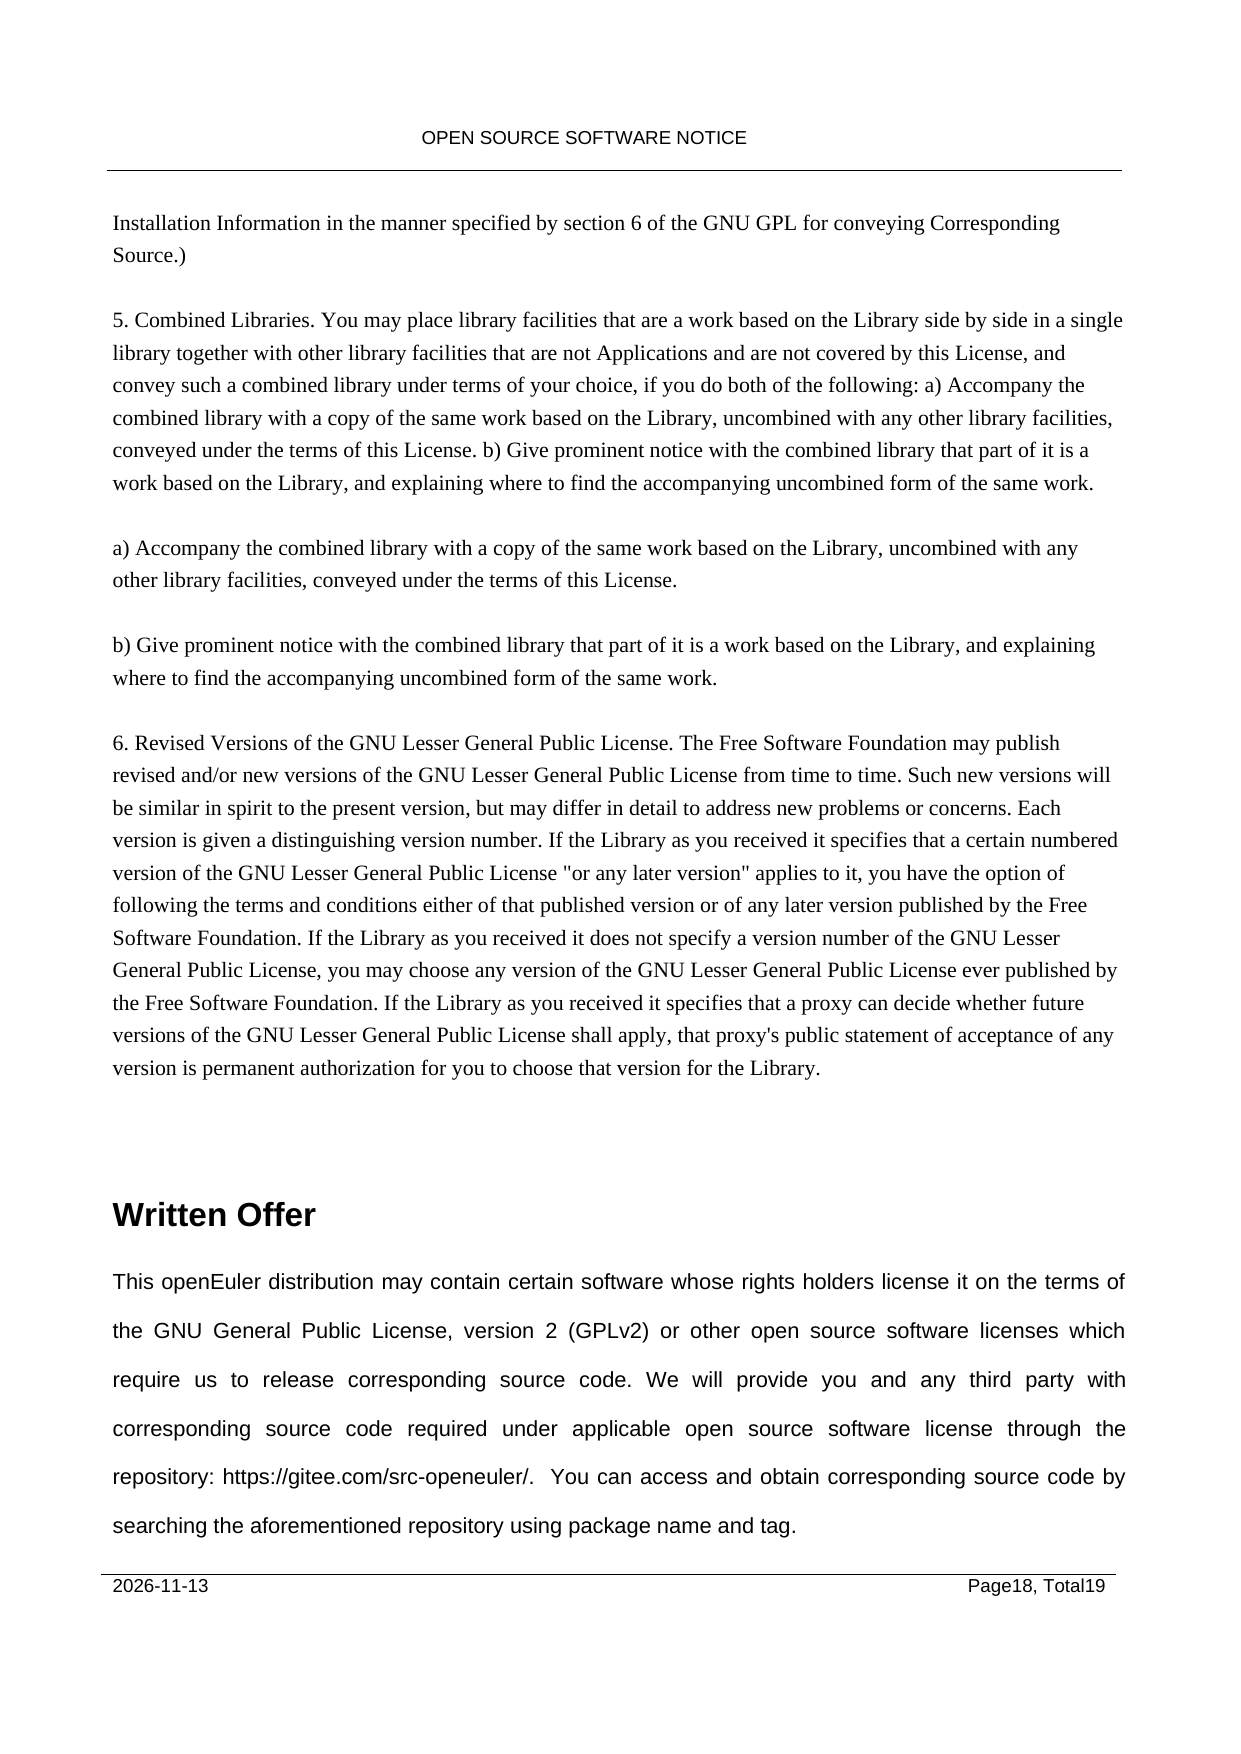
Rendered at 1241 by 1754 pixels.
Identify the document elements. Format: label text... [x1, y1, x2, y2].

text Written Offer [112, 1181, 1128, 1246]
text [112, 206, 1128, 1181]
text This openEuler distribution may contain certain software whose rights holders license it on the terms of the GNU General Public License, version 2 (GPLv2) or other open source software licenses which require us to release corresponding source code. We will provide you and any third party with corresponding source code required under applicable open source software license through the repository: https://gitee.com/src-openeuler/. You can access and obtain corresponding source code by searching the aforementioned repository using package name and tag. [112, 1266, 1128, 1542]
